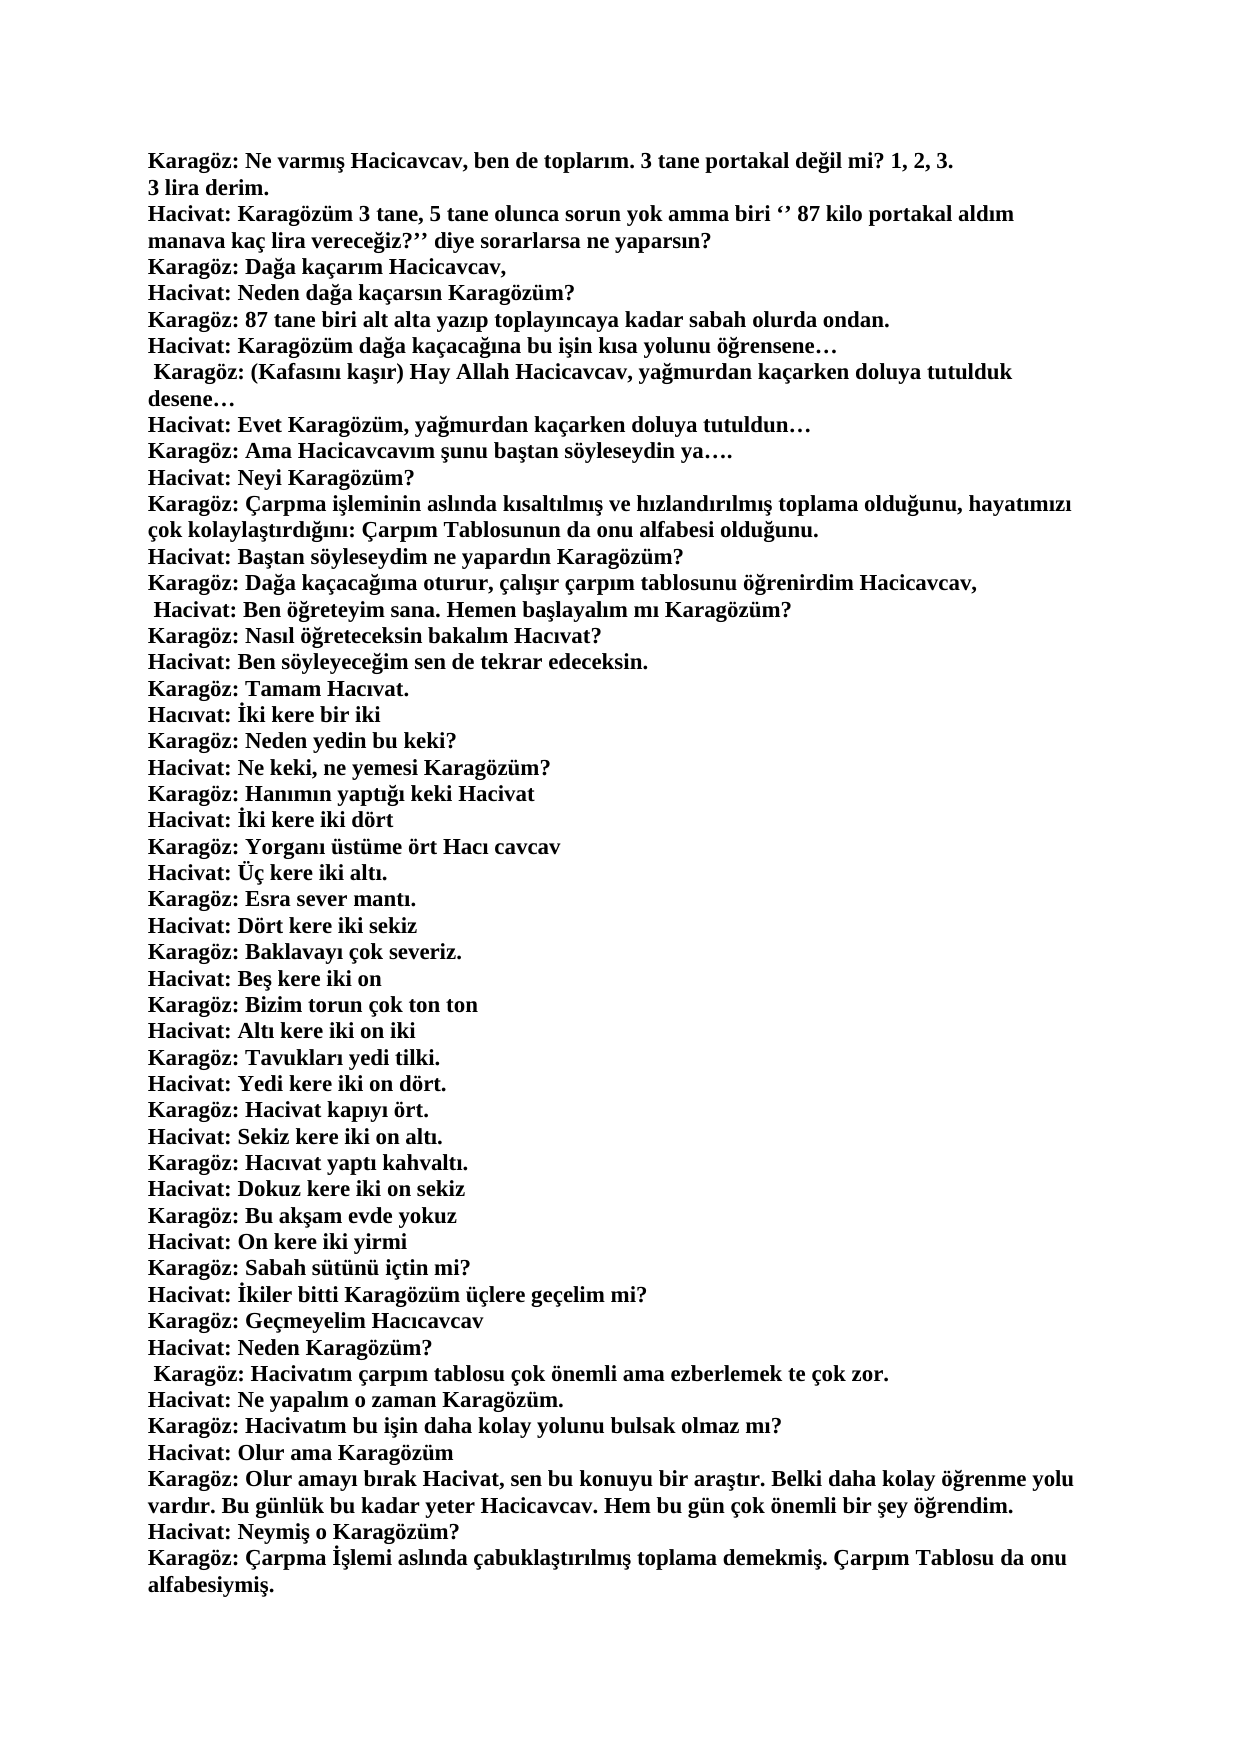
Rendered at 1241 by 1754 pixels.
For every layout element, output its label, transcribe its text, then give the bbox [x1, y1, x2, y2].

text Hacivat: Olur ama Karagözüm [148, 1439, 1093, 1465]
text Karagöz: Geçmeyelim Hacıcavcav [148, 1307, 1093, 1333]
text Hacıvat: İki kere bir iki [148, 701, 1093, 727]
text Hacivat: Beş kere iki on [148, 964, 1093, 991]
text Hacivat: İki kere iki dört [148, 806, 1093, 833]
text Karagöz: Bizim torun çok ton ton [148, 991, 1093, 1017]
text Hacivat: Karagözüm 3 tane, 5 tane olunca sorun yok amma biri ‘’ 87 kilo portakal aldım manava kaç lira vereceğiz?’’ diye sorarlarsa ne yaparsın? [148, 200, 1093, 253]
text Karagöz: Yorganı üstüme ört Hacı cavcav [148, 833, 1093, 859]
text Hacivat: Neyi Karagözüm? [148, 464, 1093, 490]
text Karagöz: Neden yedin bu keki? [148, 727, 1093, 754]
text 3 lira derim. [148, 174, 1093, 200]
text Karagöz: Hacivatım bu işin daha kolay yolunu bulsak olmaz mı? [148, 1413, 1093, 1439]
text Hacivat: Ben öğreteyim sana. Hemen başlayalım mı Karagözüm? [148, 596, 1093, 622]
text Karagöz: 87 tane biri alt alta yazıp toplayıncaya kadar sabah olurda ondan. [148, 306, 1093, 332]
text Karagöz: Ama Hacicavcavım şunu baştan söyleseydin ya…. [148, 437, 1093, 464]
text Hacivat: Baştan söyleseydim ne yapardın Karagözüm? [148, 543, 1093, 569]
text Karagöz: (Kafasını kaşır) Hay Allah Hacicavcav, yağmurdan kaçarken doluya tutulduk desene… [148, 358, 1093, 411]
text Hacivat: On kere iki yirmi [148, 1228, 1093, 1254]
text Karagöz: Dağa kaçacağıma oturur, çalışır çarpım tablosunu öğrenirdim Hacicavcav, [148, 569, 1093, 596]
text Hacivat: Ne yapalım o zaman Karagözüm. [148, 1386, 1093, 1413]
text Karagöz: Hacıvat yaptı kahvaltı. [148, 1149, 1093, 1175]
text Karagöz: Ne varmış Hacicavcav, ben de toplarım. 3 tane portakal değil mi? 1, 2, 3. [148, 148, 1093, 174]
text Hacivat: Ben söyleyeceğim sen de tekrar edeceksin. [148, 648, 1093, 675]
text Hacivat: Sekiz kere iki on altı. [148, 1123, 1093, 1149]
text Hacivat: Karagözüm dağa kaçacağına bu işin kısa yolunu öğrensene… [148, 332, 1093, 358]
text Karagöz: Bu akşam evde yokuz [148, 1202, 1093, 1228]
text Hacivat: Neden Karagözüm? [148, 1333, 1093, 1360]
text Karagöz: Hacivatım çarpım tablosu çok önemli ama ezberlemek te çok zor. [148, 1360, 1093, 1386]
text Karagöz: Esra sever mantı. [148, 886, 1093, 912]
text Karagöz: Tavukları yedi tilki. [148, 1044, 1093, 1070]
text Karagöz: Hacivat kapıyı ört. [148, 1096, 1093, 1123]
text Karagöz: Sabah sütünü içtin mi? [148, 1254, 1093, 1281]
text Karagöz: Çarpma İşlemi aslında çabuklaştırılmış toplama demekmiş. Çarpım Tablosu da onu alfabesiymiş. [148, 1544, 1093, 1597]
text Karagöz: Dağa kaçarım Hacicavcav, [148, 253, 1093, 279]
text Hacivat: Altı kere iki on iki [148, 1017, 1093, 1044]
text Karagöz: Çarpma işleminin aslında kısaltılmış ve hızlandırılmış toplama olduğunu, hayatımızı çok kolaylaştırdığını: Çarpım Tablosunun da onu alfabesi olduğunu. [148, 490, 1093, 543]
text Hacivat: İkiler bitti Karagözüm üçlere geçelim mi? [148, 1281, 1093, 1307]
text Karagöz: Olur amayı bırak Hacivat, sen bu konuyu bir araştır. Belki daha kolay öğrenme yolu vardır. Bu günlük bu kadar yeter Hacicavcav. Hem bu gün çok önemli bir şey öğrendim. [148, 1465, 1093, 1518]
text Hacivat: Yedi kere iki on dört. [148, 1070, 1093, 1096]
text Hacivat: Dört kere iki sekiz [148, 912, 1093, 938]
text Karagöz: Tamam Hacıvat. [148, 675, 1093, 701]
text Karagöz: Baklavayı çok severiz. [148, 938, 1093, 964]
text Hacivat: Dokuz kere iki on sekiz [148, 1175, 1093, 1202]
text Hacivat: Neymiş o Karagözüm? [148, 1518, 1093, 1544]
text Hacivat: Neden dağa kaçarsın Karagözüm? [148, 279, 1093, 306]
text Karagöz: Nasıl öğreteceksin bakalım Hacıvat? [148, 622, 1093, 648]
text Hacivat: Üç kere iki altı. [148, 859, 1093, 886]
text Karagöz: Hanımın yaptığı keki Hacivat [148, 780, 1093, 806]
text Hacivat: Evet Karagözüm, yağmurdan kaçarken doluya tutuldun… [148, 411, 1093, 437]
text Hacivat: Ne keki, ne yemesi Karagözüm? [148, 754, 1093, 780]
